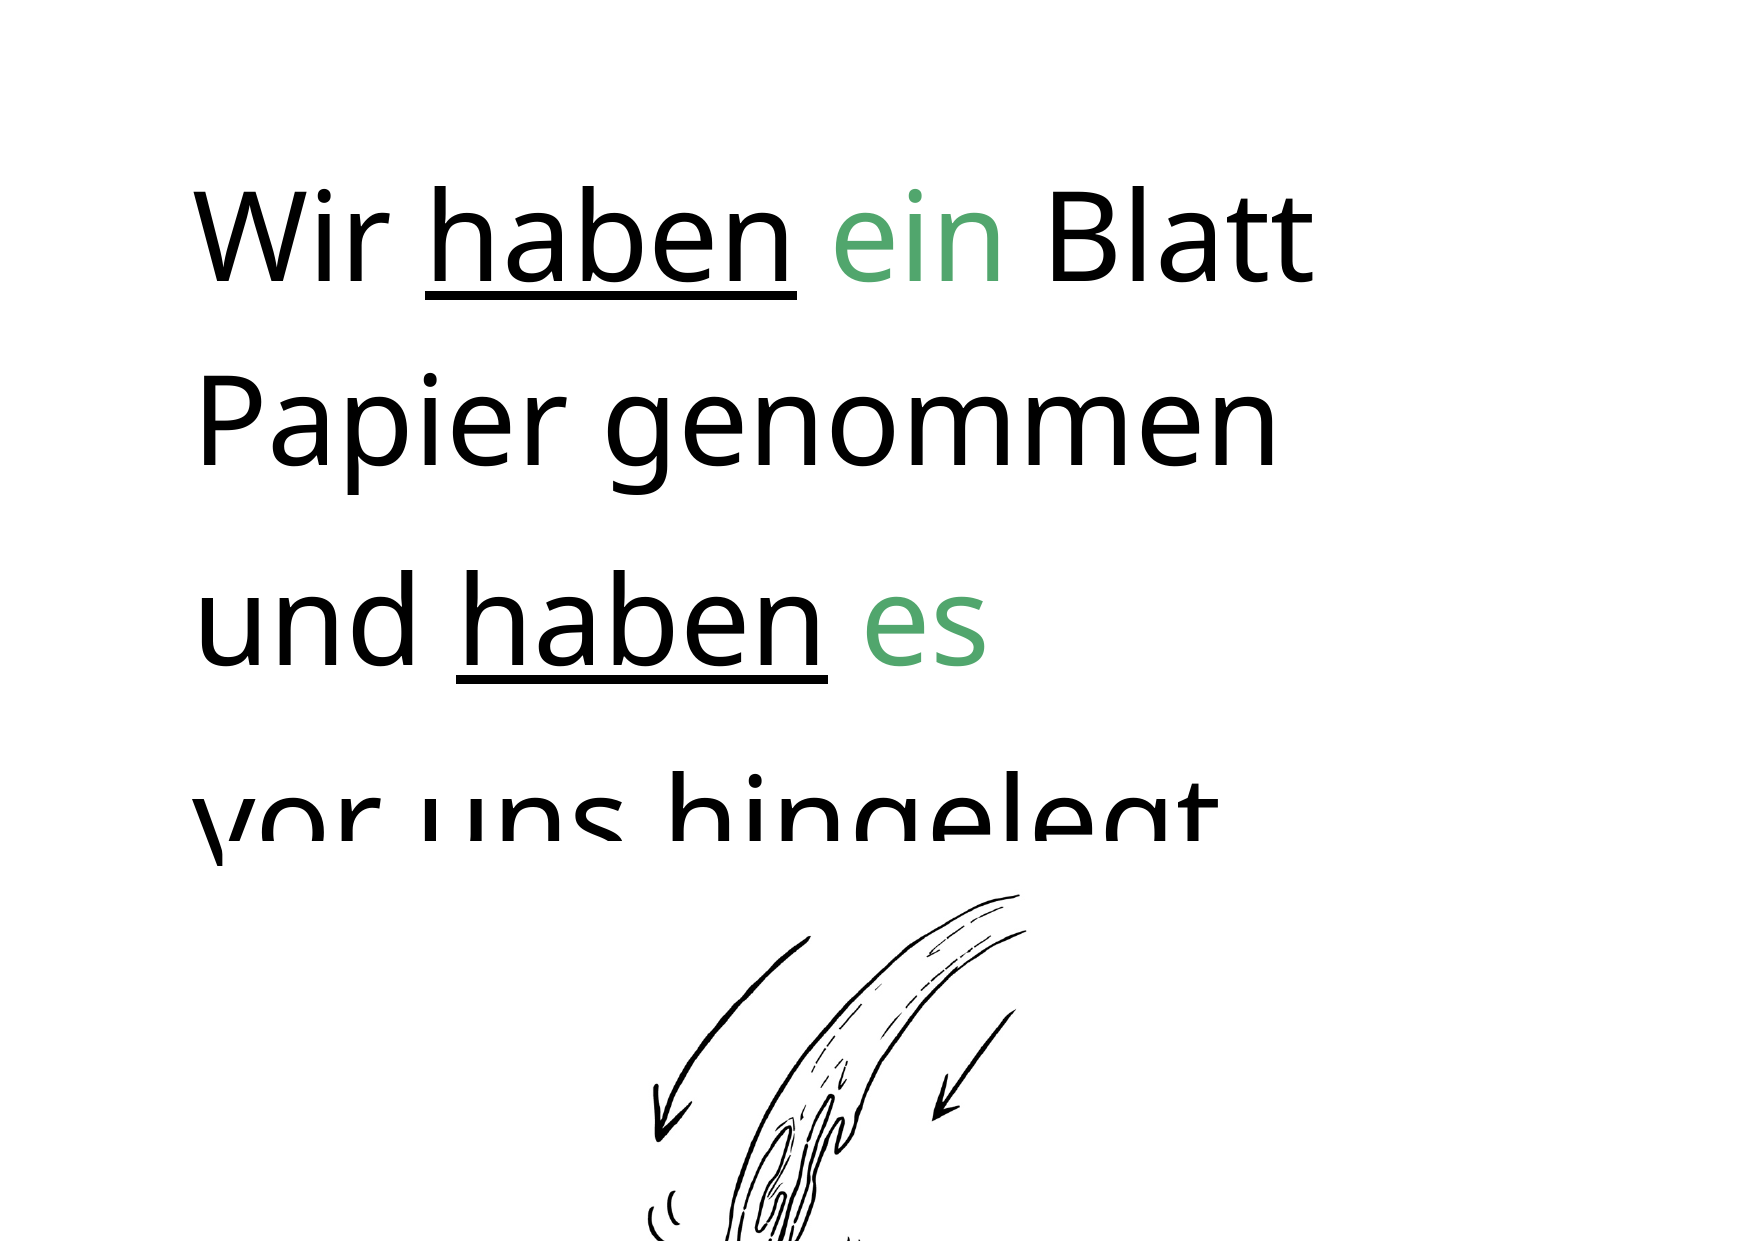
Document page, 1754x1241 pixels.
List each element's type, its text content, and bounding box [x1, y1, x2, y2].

picture [222, 841, 1456, 1241]
text und haben es [192, 532, 1606, 702]
text Wir haben ein Blatt Papier genommen [192, 148, 1606, 502]
text vor uns hingelegt. [192, 732, 1606, 903]
